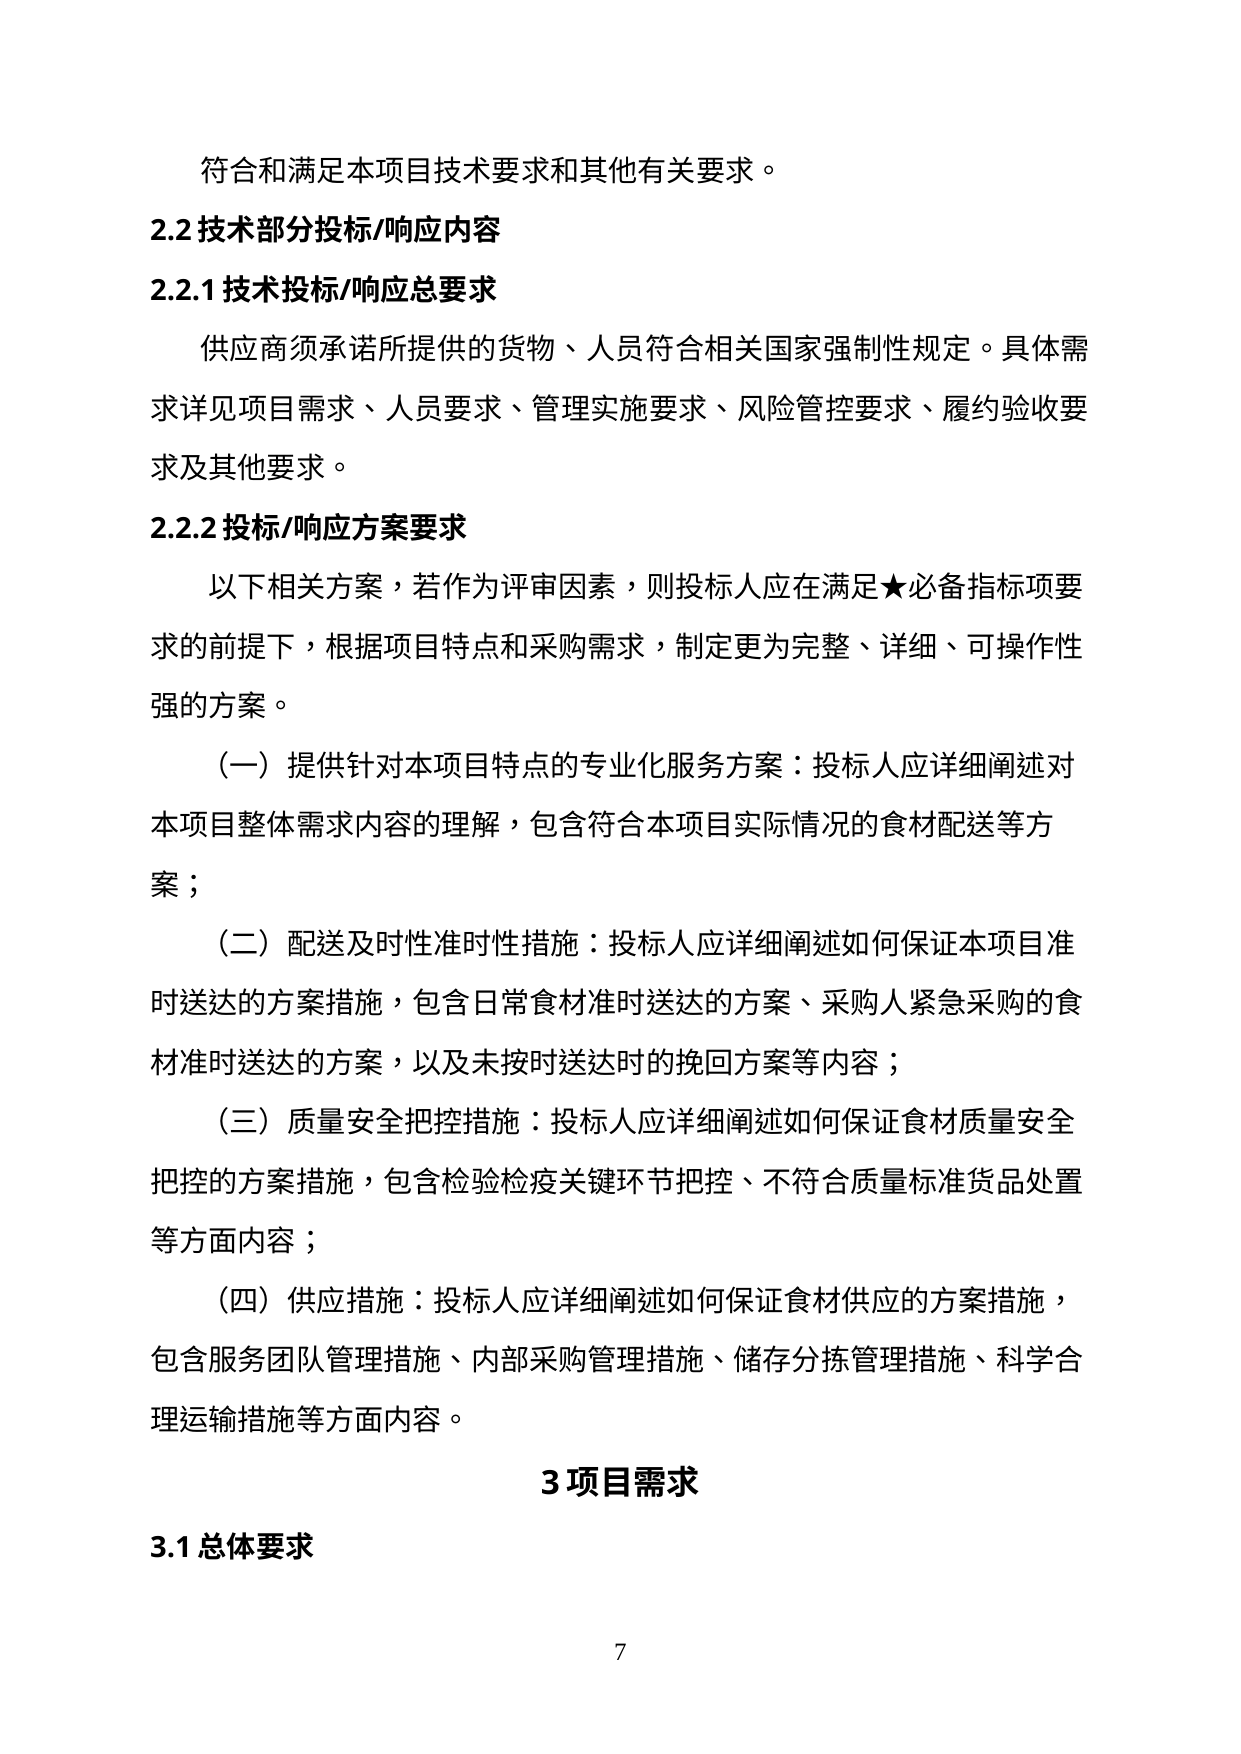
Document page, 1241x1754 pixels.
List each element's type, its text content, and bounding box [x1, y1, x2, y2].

text 以下相关方案，若作为评审因素，则投标人应在满足★必备指标项要求的前提下，根据项目特点和采购需求，制定更为完整、详细、可操作性强的方案。 [150, 566, 1090, 725]
text 符合和满足本项目技术要求和其他有关要求。 [150, 150, 1090, 190]
text （四）供应措施：投标人应详细阐述如何保证食材供应的方案措施，包含服务团队管理措施、内部采购管理措施、储存分拣管理措施、科学合理运输措施等方面内容。 [150, 1280, 1090, 1439]
subtitle 2.2.1技术投标/响应总要求 [150, 269, 1090, 309]
text （三）质量安全把控措施：投标人应详细阐述如何保证食材质量安全把控的方案措施，包含检验检疫关键环节把控、不符合质量标准货品处置等方面内容； [150, 1102, 1090, 1260]
text （二）配送及时性准时性措施：投标人应详细阐述如何保证本项目准时送达的方案措施，包含日常食材准时送达的方案、采购人紧急采购的食材准时送达的方案，以及未按时送达时的挽回方案等内容； [150, 923, 1090, 1082]
text 供应商须承诺所提供的货物、人员符合相关国家强制性规定。具体需求详见项目需求、人员要求、管理实施要求、风险管控要求、履约验收要求及其他要求。 [150, 328, 1090, 487]
subtitle 3项目需求 [150, 1458, 1090, 1504]
subtitle 3.1总体要求 [150, 1527, 1090, 1566]
subtitle 2.2技术部分投标/响应内容 [150, 209, 1090, 249]
text （一）提供针对本项目特点的专业化服务方案：投标人应详细阐述对本项目整体需求内容的理解，包含符合本项目实际情况的食材配送等方案； [150, 745, 1090, 903]
subtitle 2.2.2投标/响应方案要求 [150, 507, 1090, 547]
